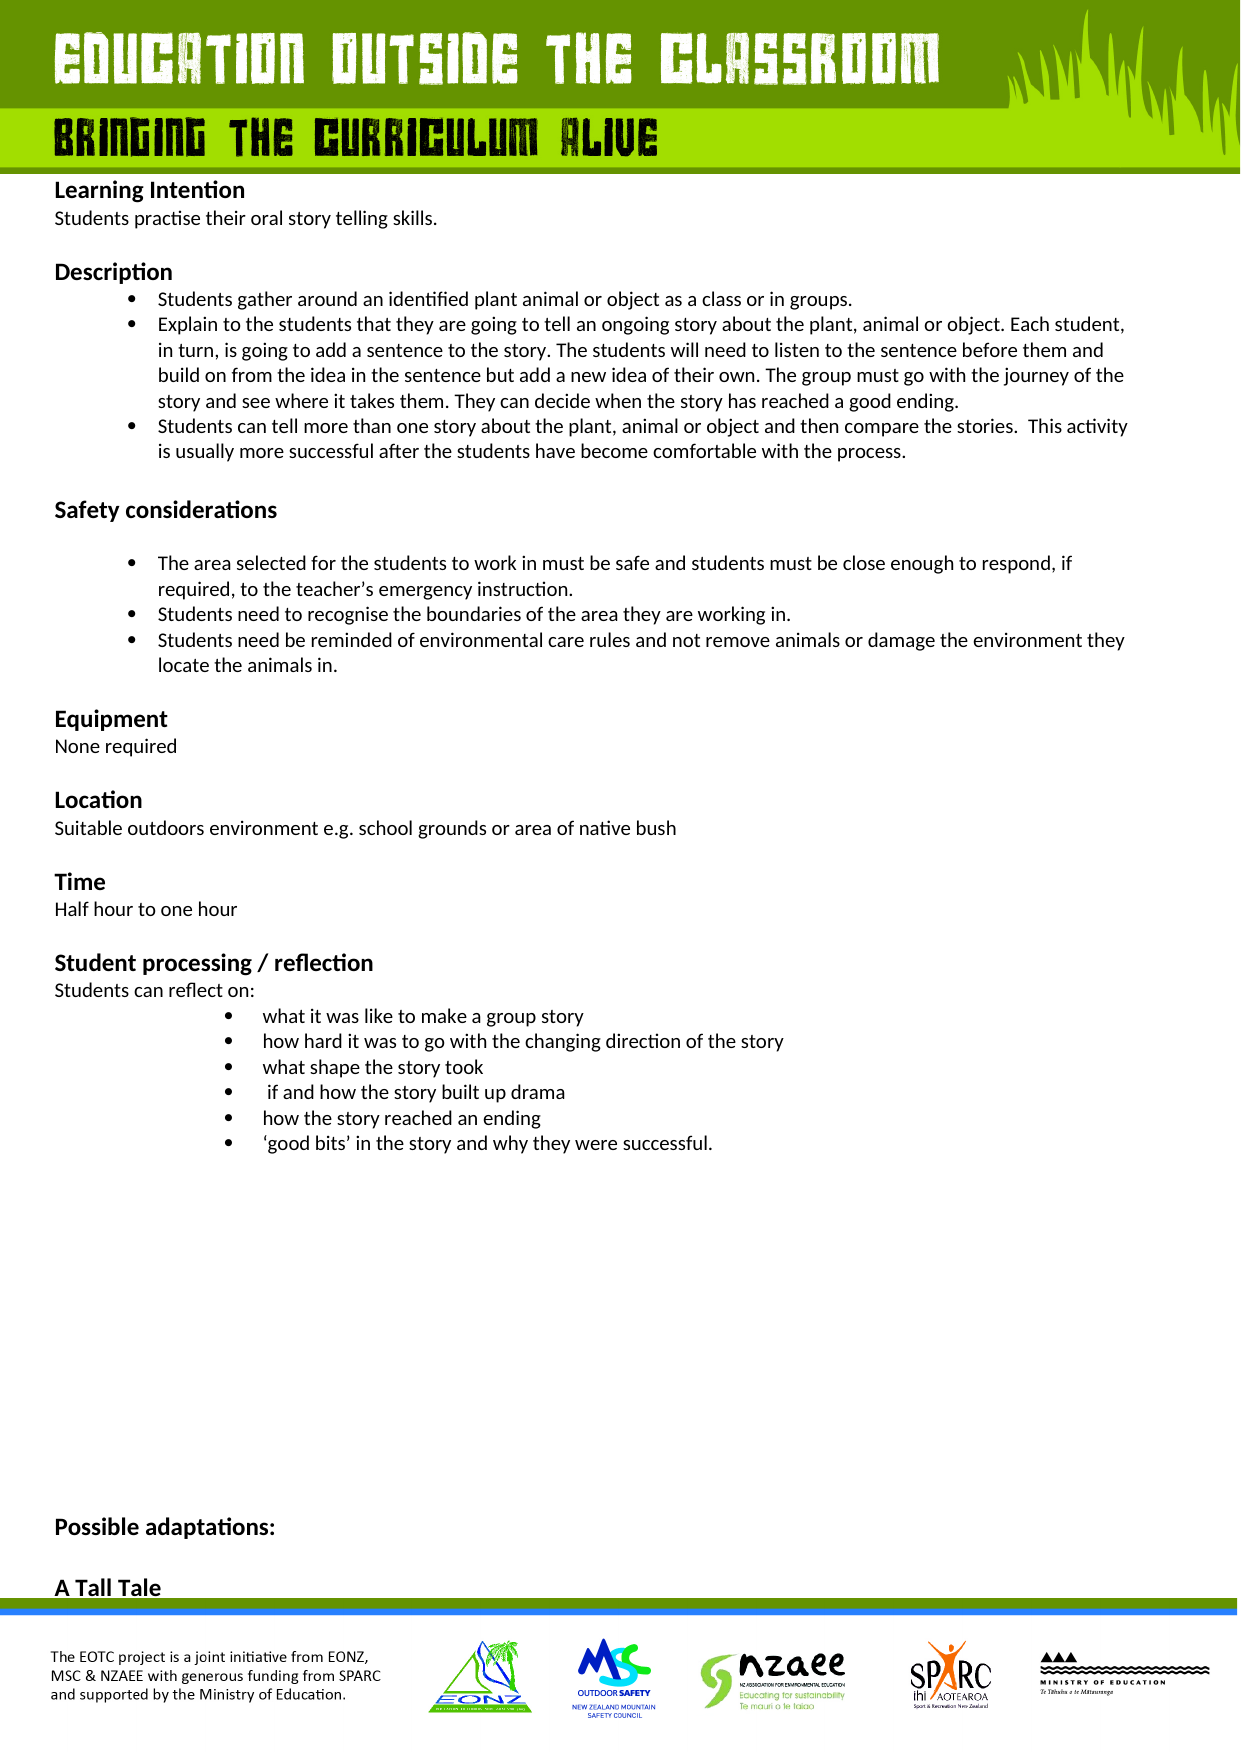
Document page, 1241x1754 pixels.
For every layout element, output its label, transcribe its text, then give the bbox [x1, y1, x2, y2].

text Students practise their oral story telling skills. [54, 205, 1138, 230]
list Students gather around an identified plant animal or object as a class or in groups. [128, 286, 1138, 312]
text Half hour to one hour [54, 896, 1138, 922]
list Students need be reminded of environmental care rules and not remove animals or damage the environment they locate the animals in. [128, 627, 1138, 678]
list if and how the story built up drama [225, 1079, 1138, 1105]
text Safety considerations [54, 494, 1138, 525]
text A Tall Tale [54, 1573, 1138, 1603]
text Equipment None required [54, 703, 1138, 759]
list how the story reached an ending [225, 1105, 1138, 1130]
picture [0, 1598, 1238, 1752]
text Student processing / reflection [54, 947, 1138, 978]
list what shape the story took [225, 1054, 1138, 1079]
text Possible adaptations: [54, 1512, 1138, 1542]
list The area selected for the students to work in must be safe and students must be close enough to respond, if required, to the teacher’s emergency instruction. [128, 551, 1138, 601]
list ‘good bits’ in the story and why they were successful. [225, 1130, 1138, 1156]
text Students can reflect on: [54, 978, 1138, 1003]
list Students can tell more than one story about the plant, animal or object and then compare the stories. This activity is usually more successful after the students have become comfortable with the process. [128, 413, 1138, 464]
text Location Suitable outdoors environment e.g. school grounds or area of native bush [54, 784, 1138, 840]
list Students need to recognise the boundaries of the area they are working in. [128, 601, 1138, 627]
list Explain to the students that they are going to tell an ongoing story about the plant, animal or object. Each student, in turn, is going to add a sentence to the story. The students will need to listen to the sentence before them and build on from the idea in the sentence but add a new idea of their own. The group must go with the journey of the story and see where it takes them. They can decide when the story has reached a good ending. [128, 312, 1138, 413]
text Learning Intention [54, 174, 1138, 205]
text Time [54, 866, 1138, 896]
text Description [54, 256, 1138, 286]
picture [0, 0, 1241, 174]
list what it was like to make a group story [225, 1003, 1138, 1028]
list how hard it was to go with the changing direction of the story [225, 1028, 1138, 1054]
